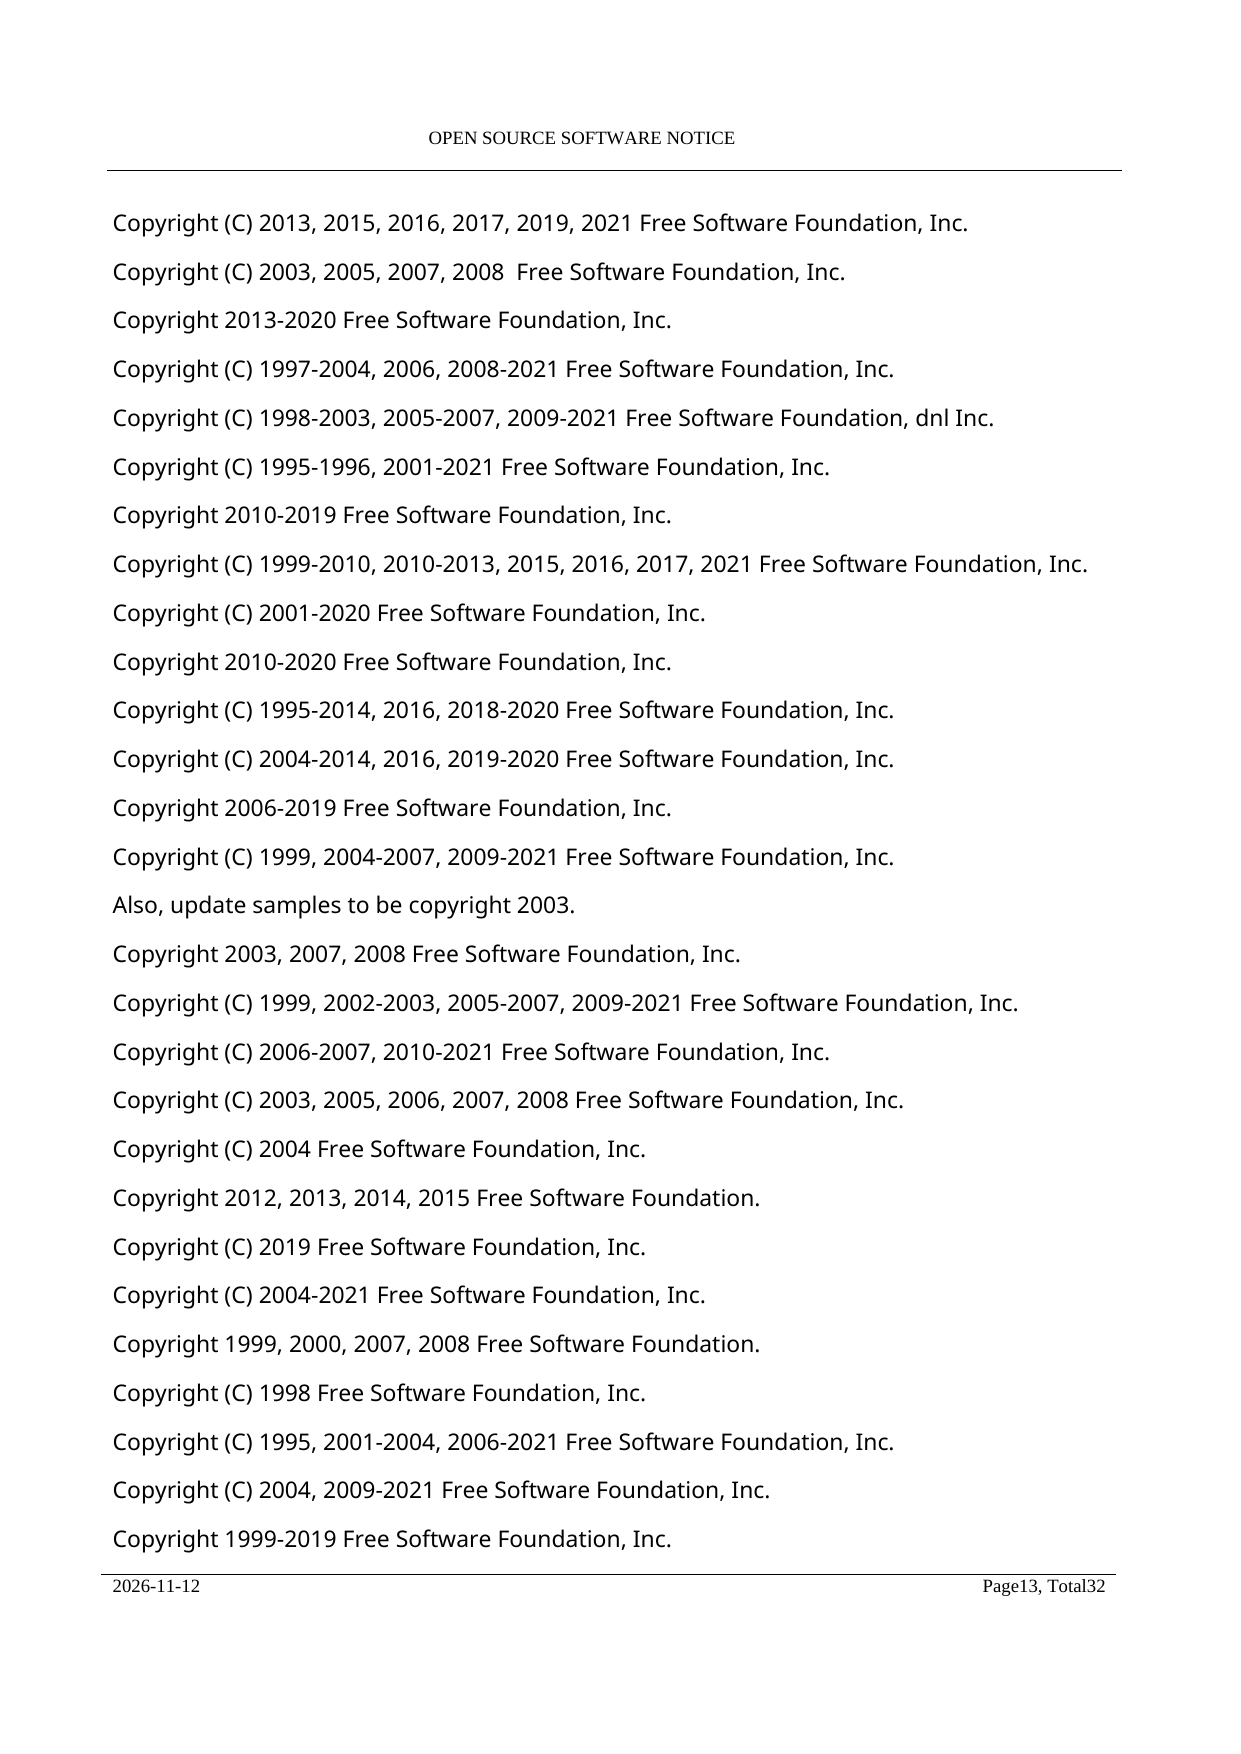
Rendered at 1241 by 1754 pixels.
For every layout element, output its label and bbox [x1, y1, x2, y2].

text [112, 206, 1128, 1555]
